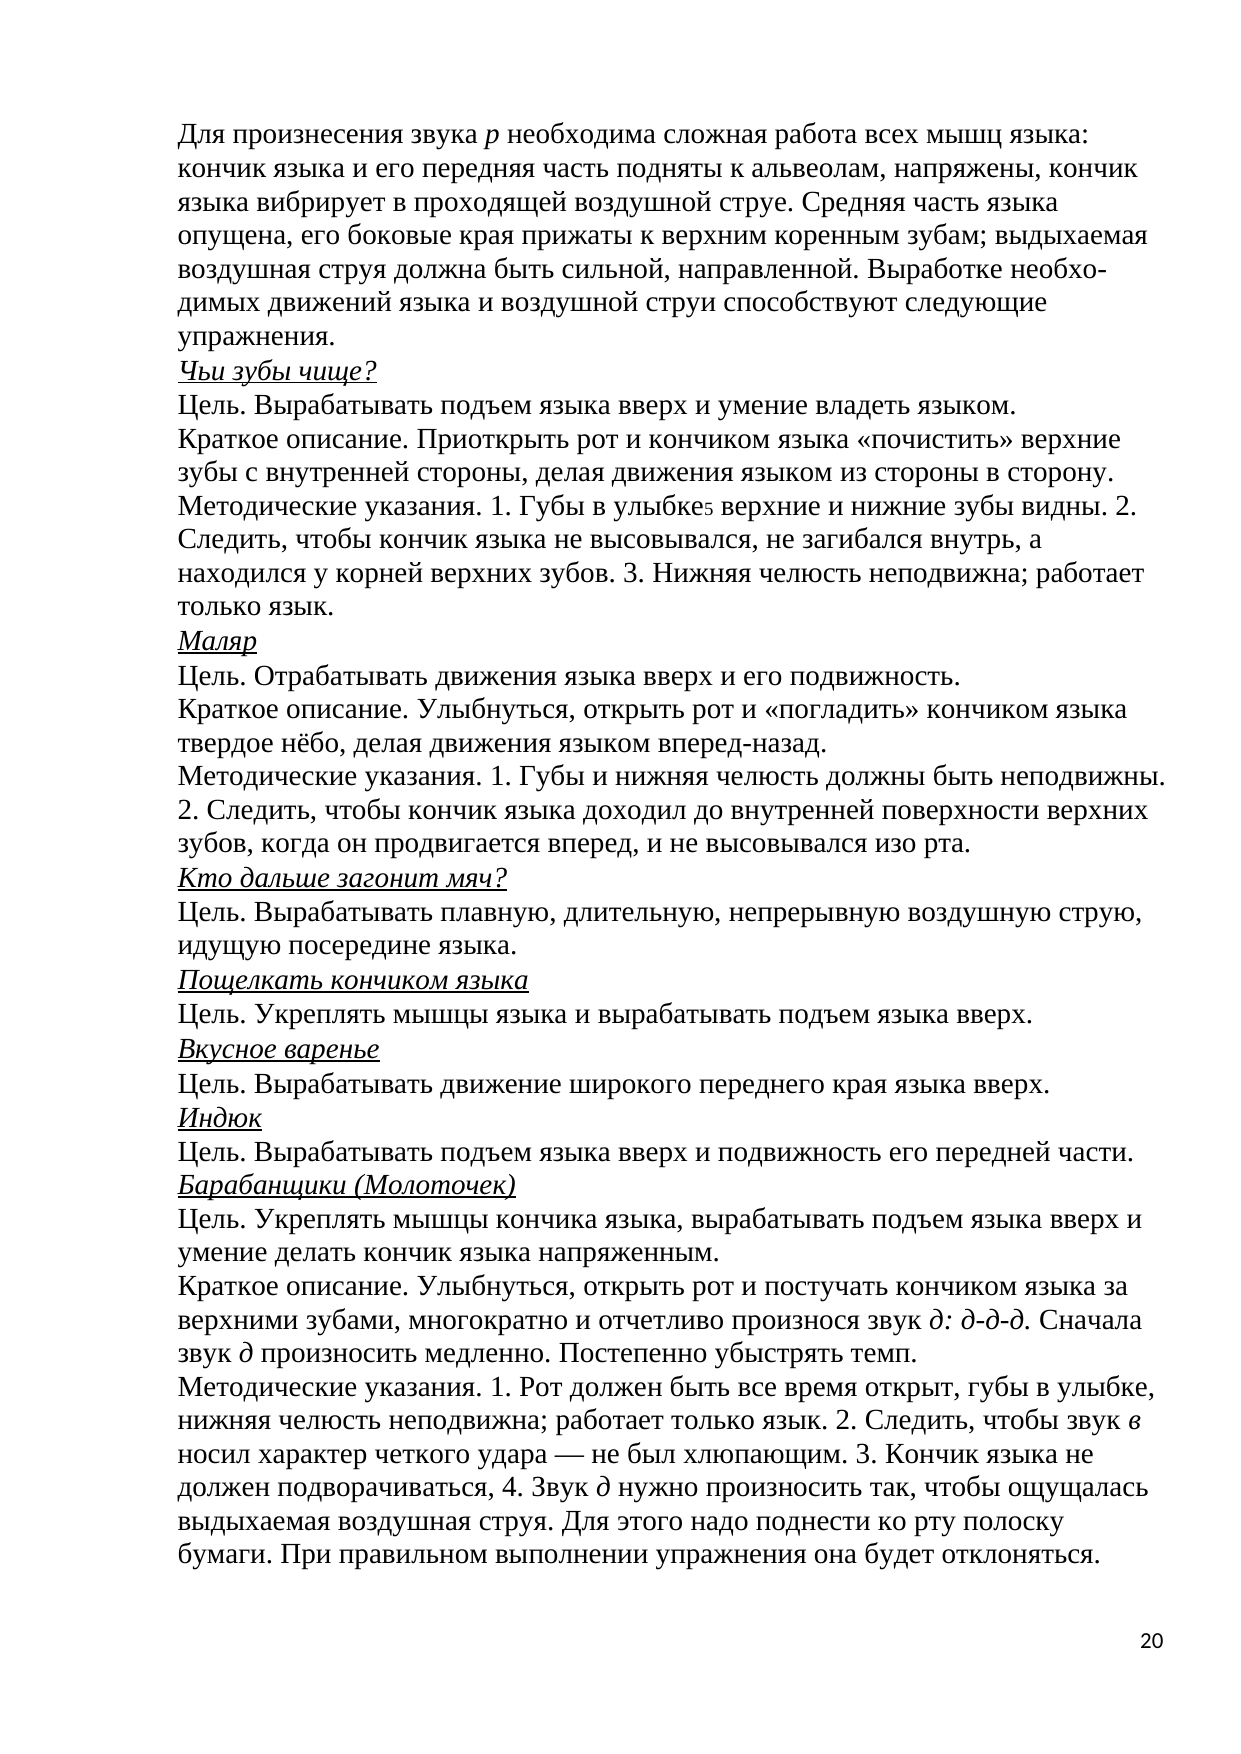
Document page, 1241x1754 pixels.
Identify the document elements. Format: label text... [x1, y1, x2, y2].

text Цель. Вырабатывать подъем языка вверх и умение владеть языком. [177, 387, 1194, 421]
text Методические указания. 1. Рот должен быть все время открыт, губы в улыбке, нижняя челюсть неподвижна; работает только язык. 2. Следить, чтобы звук в носил характер четкого удара — не был хлюпающим. 3. Кончик языка не должен подворачиваться, 4. Звук д нужно произносить так, чтобы ощущалась выдыхаемая воздушная струя. Для этого надо поднести ко рту полоску бумаги. При правильном выполнении упражнения она будет отклоняться. [177, 1369, 1156, 1570]
text Цель. Вырабатывать плавную, длительную, непрерывную воздушную струю, идущую посередине языка. [177, 894, 1171, 961]
text Вкусное варенье [177, 1031, 1194, 1065]
text Цель. Отрабатывать движения языка вверх и его подвижность. [177, 658, 1194, 691]
text Для произнесения звука р необходима сложная работа всех мышц языка: кончик языка и его передняя часть подняты к альвеолам, напряжены, кончик языка вибрирует в проходящей воздушной струе. Средняя часть языка опущена, его боковые края прижаты к верхним коренным зубам; выдыхаемая воздушная струя должна быть сильной, направленной. Выработке необхо- димых движений языка и воздушной струи способствуют следующие упражнения. [177, 117, 1176, 351]
text Цель. Укреплять мышцы кончика языка, вырабатывать подъем языка вверх и умение делать кончик языка напряженным. [177, 1201, 1171, 1268]
text Маляр [177, 623, 1194, 657]
text Цель. Вырабатывать подъем языка вверх и подвижность его передней части. Барабанщики (Молоточек) [177, 1134, 1155, 1201]
text Индюк [177, 1100, 1194, 1134]
text Цель. Вырабатывать движение широкого переднего края языка вверх. [177, 1066, 1194, 1099]
text Методические указания. 1. Губы и нижняя челюсть должны быть неподвижны. 2. Следить, чтобы кончик языка доходил до внутренней поверхности верхних зубов, когда он продвигается вперед, и не высовывался изо рта. [177, 758, 1167, 859]
text Чьи зубы чище? [177, 353, 1194, 386]
text Краткое описание. Улыбнуться, открыть рот и постучать кончиком языка за верхними зубами, многократно и отчетливо произнося звук д: д-д-д. Сначала звук д произносить медленно. Постепенно убыстрять темп. [177, 1268, 1170, 1369]
text Краткое описание. Приоткрыть рот и кончиком языка «почистить» верхние зубы с внутренней стороны, делая движения языком из стороны в сторону. Методические указания. 1. Губы в улыбке5 верхние и нижние зубы видны. 2. Следить, чтобы кончик языка не высовывался, не загибался внутрь, а находился у корней верхних зубов. 3. Нижняя челюсть неподвижна; работает только язык. [177, 421, 1173, 622]
text Цель. Укреплять мышцы языка и вырабатывать подъем языка вверх. [177, 997, 1194, 1030]
text Пощелкать кончиком языка [177, 962, 1194, 996]
text Кто дальше загонит мяч? [177, 860, 1194, 894]
text Краткое описание. Улыбнуться, открыть рот и «погладить» кончиком языка твердое нёбо, делая движения языком вперед-назад. [177, 691, 1156, 758]
